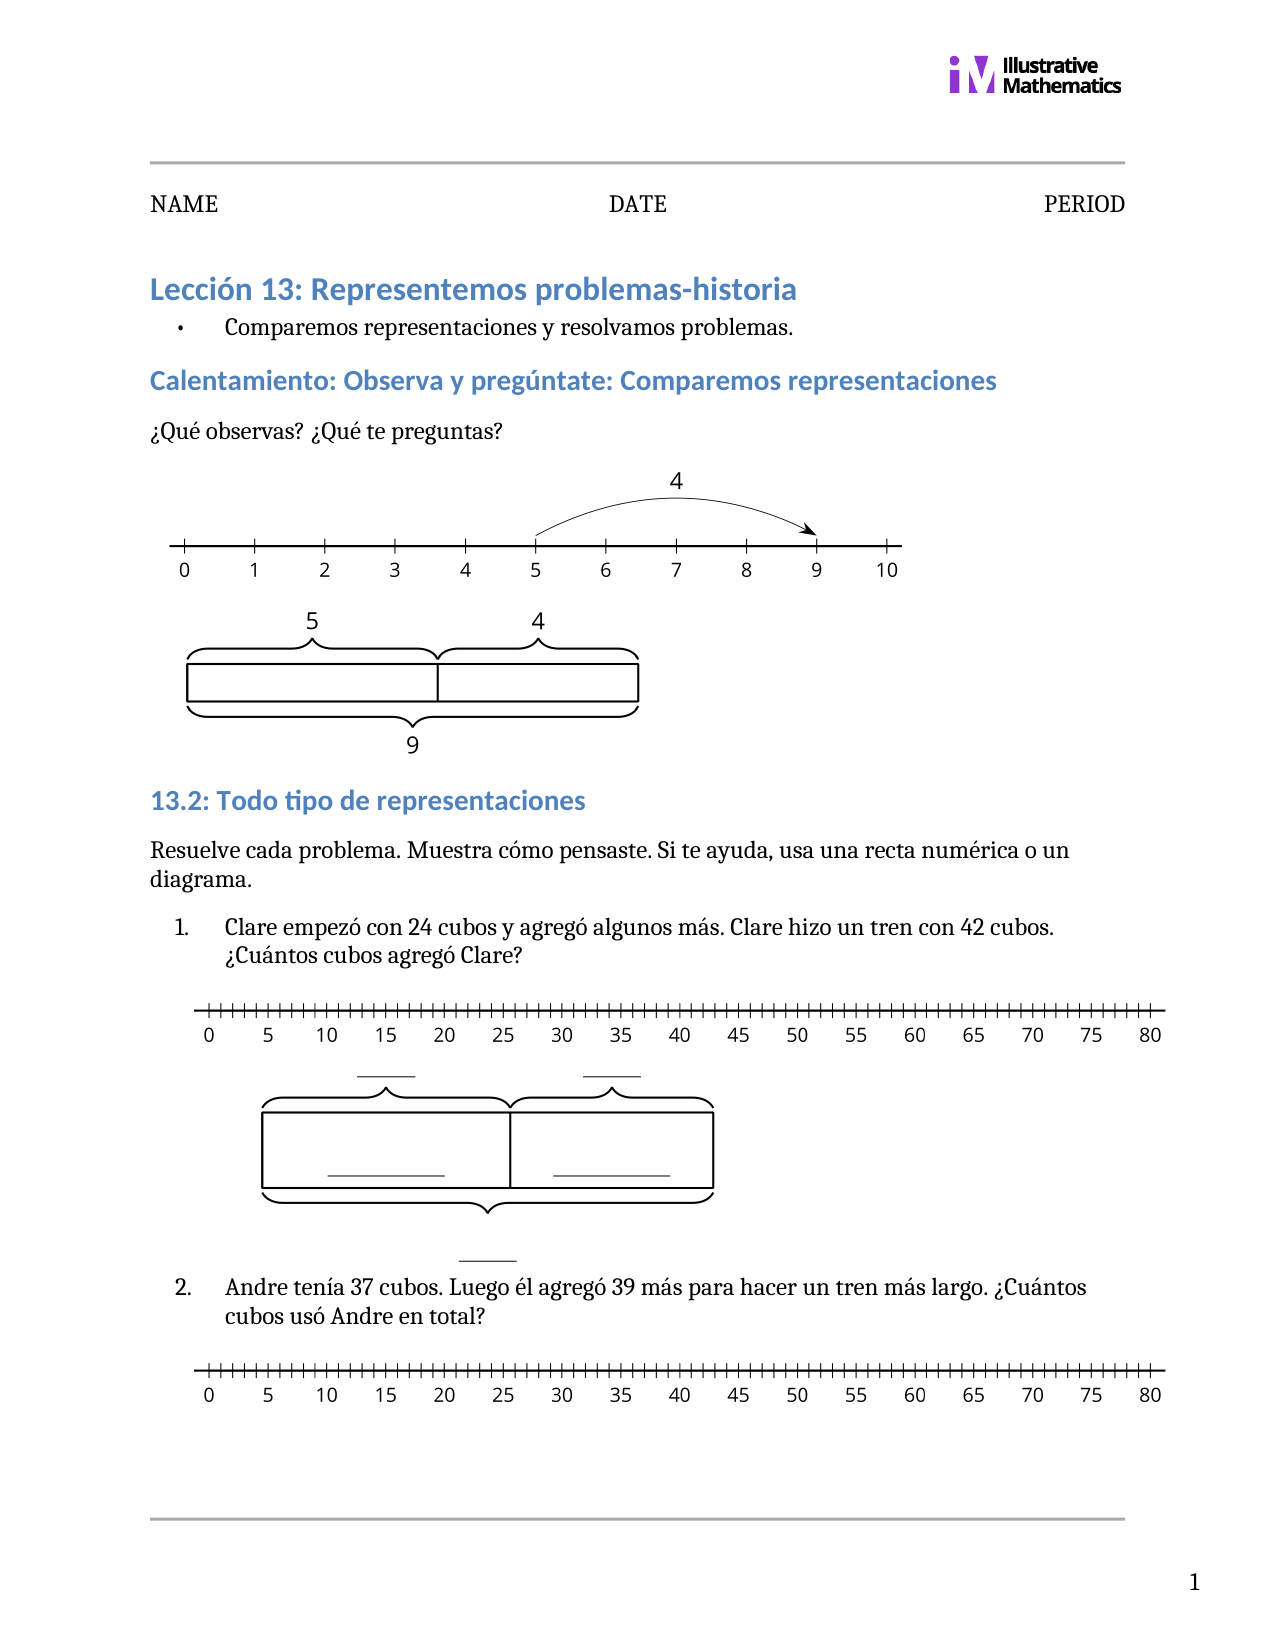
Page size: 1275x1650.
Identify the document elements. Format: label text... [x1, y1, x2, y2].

picture [949, 55, 1121, 93]
picture [193, 1363, 1169, 1410]
list Comparemos representaciones y resolvamos problemas. [175, 313, 1125, 342]
picture [168, 603, 657, 762]
subtitle Lección 13: Representemos problemas-historia [150, 268, 1125, 309]
text ¿Qué observas? ¿Qué te preguntas? [150, 417, 1125, 446]
list Andre tenía 37 cubos. Luego él agregó 39 más para hacer un tren más largo. ¿Cuántos cubos usó Andre en total? [175, 1273, 1125, 1331]
picture [168, 464, 906, 585]
subtitle Calentamiento: Observa y pregúntate: Comparemos representaciones [150, 362, 1125, 398]
subtitle 13.2: Todo tipo de representaciones [150, 782, 1125, 818]
picture [193, 1002, 1169, 1050]
picture [243, 1053, 732, 1263]
list Clare empezó con 24 cubos y agregó algunos más. Clare hizo un tren con 42 cubos. ¿Cuántos cubos agregó Clare? [175, 913, 1125, 970]
text Resuelve cada problema. Muestra cómo pensaste. Si te ayuda, usa una recta numérica o un diagrama. [150, 836, 1125, 894]
